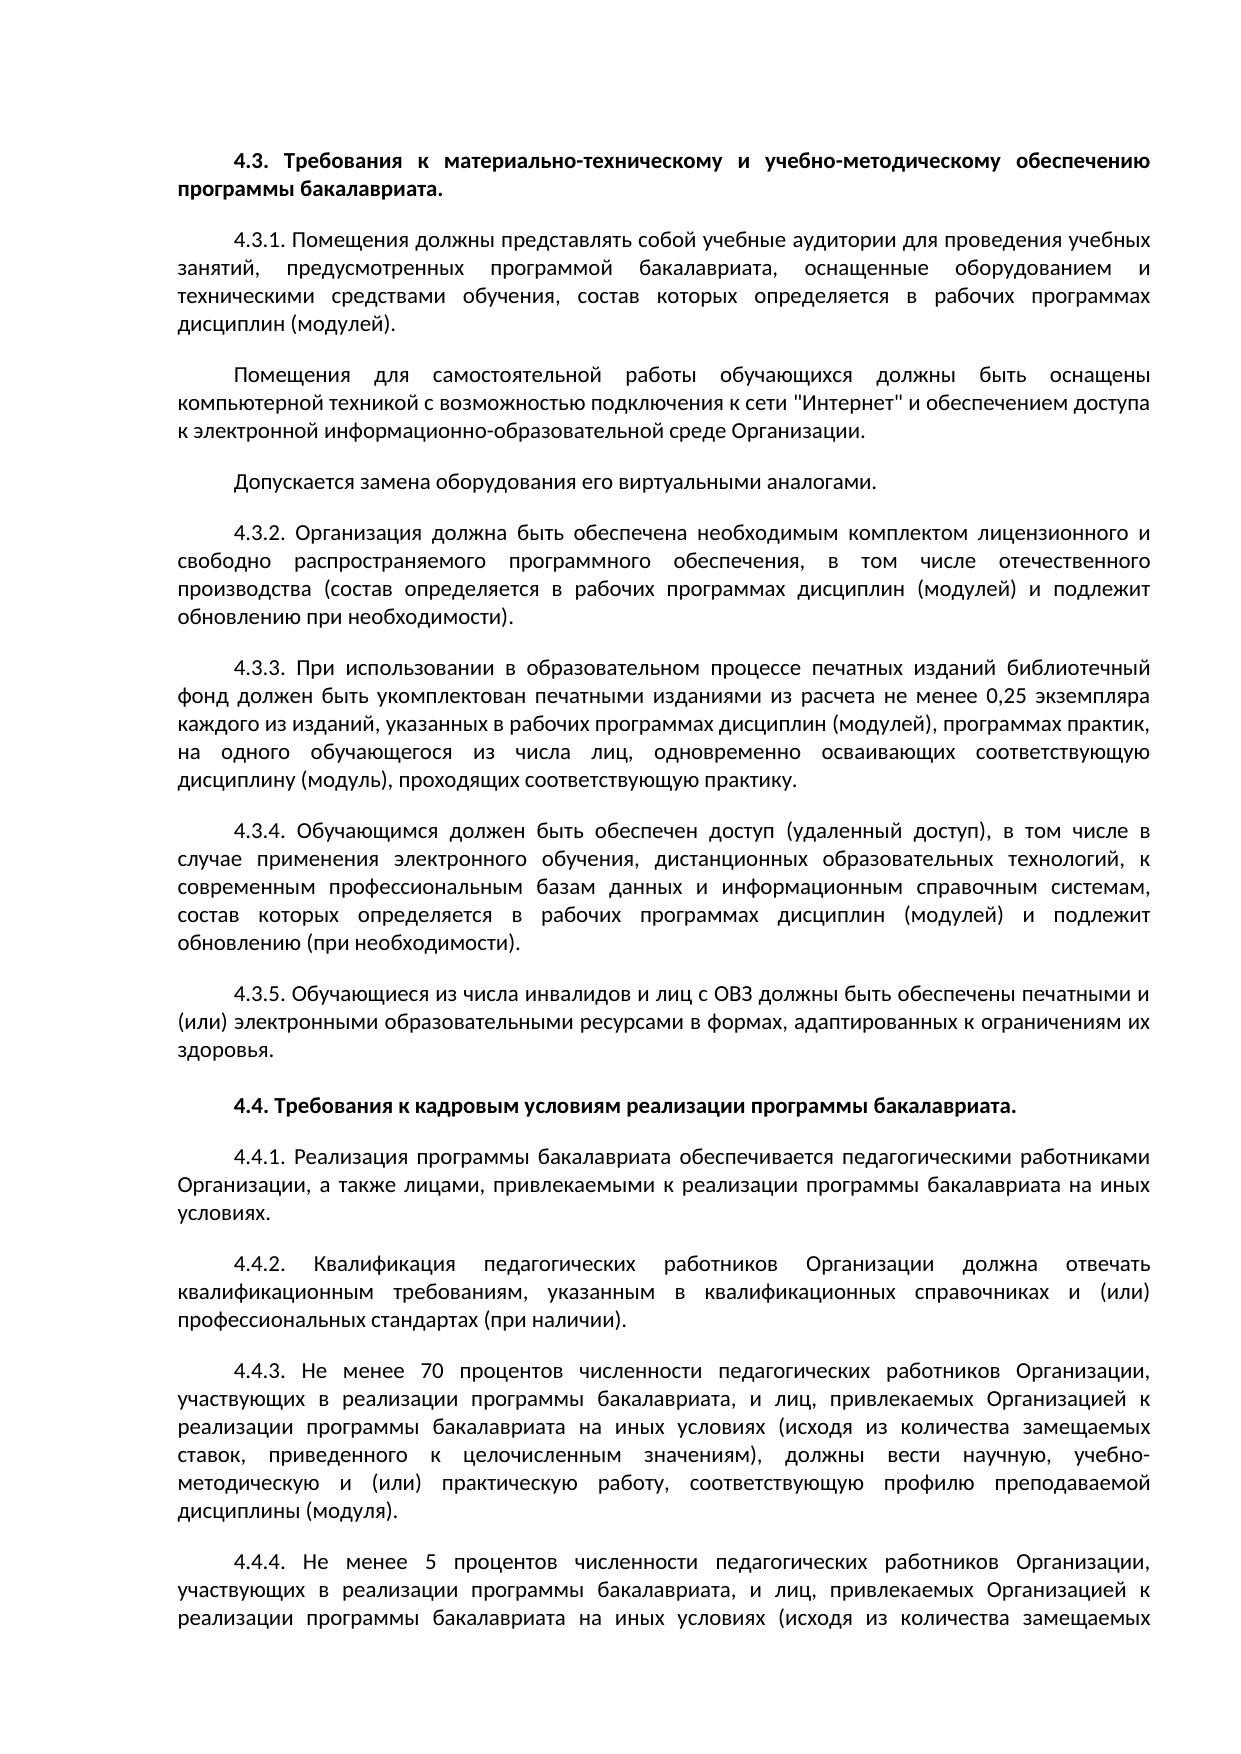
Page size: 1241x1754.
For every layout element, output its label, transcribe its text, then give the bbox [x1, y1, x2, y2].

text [177, 1547, 1152, 1631]
text 4.4.2. Квалификация педагогических работников Организации должна отвечать квалификационным требованиям, указанным в квалификационных справочниках и (или) профессиональных стандартах (при наличии). [177, 1249, 1152, 1333]
text 4.4.1. Реализация программы бакалавриата обеспечивается педагогическими работниками Организации, а также лицами, привлекаемыми к реализации программы бакалавриата на иных условиях. [177, 1142, 1152, 1226]
text 4.3.3. При использовании в образовательном процессе печатных изданий библиотечный фонд должен быть укомплектован печатными изданиями из расчета не менее 0,25 экземпляра каждого из изданий, указанных в рабочих программах дисциплин (модулей), программах практик, на одного обучающегося из числа лиц, одновременно осваивающих соответствующую дисциплину (модуль), проходящих соответствующую практику. [177, 653, 1152, 793]
title 4.4. Требования к кадровым условиям реализации программы бакалавриата. [177, 1091, 1152, 1119]
text 4.3.4. Обучающимся должен быть обеспечен доступ (удаленный доступ), в том числе в случае применения электронного обучения, дистанционных образовательных технологий, к современным профессиональным базам данных и информационным справочным системам, состав которых определяется в рабочих программах дисциплин (модулей) и подлежит обновлению (при необходимости). [177, 816, 1152, 956]
text Допускается замена оборудования его виртуальными аналогами. [177, 467, 1152, 495]
text Помещения для самостоятельной работы обучающихся должны быть оснащены компьютерной техникой с возможностью подключения к сети "Интернет" и обеспечением доступа к электронной информационно-образовательной среде Организации. [177, 360, 1152, 444]
text 4.3.1. Помещения должны представлять собой учебные аудитории для проведения учебных занятий, предусмотренных программой бакалавриата, оснащенные оборудованием и техническими средствами обучения, состав которых определяется в рабочих программах дисциплин (модулей). [177, 225, 1152, 337]
title 4.3. Требования к материально-техническому и учебно-методическому обеспечению программы бакалавриата. [177, 146, 1152, 202]
text 4.4.3. Не менее 70 процентов численности педагогических работников Организации, участвующих в реализации программы бакалавриата, и лиц, привлекаемых Организацией к реализации программы бакалавриата на иных условиях (исходя из количества замещаемых ставок, приведенного к целочисленным значениям), должны вести научную, учебно-методическую и (или) практическую работу, соответствующую профилю преподаваемой дисциплины (модуля). [177, 1356, 1152, 1524]
text 4.3.2. Организация должна быть обеспечена необходимым комплектом лицензионного и свободно распространяемого программного обеспечения, в том числе отечественного производства (состав определяется в рабочих программах дисциплин (модулей) и подлежит обновлению при необходимости). [177, 518, 1152, 630]
text 4.3.5. Обучающиеся из числа инвалидов и лиц с ОВЗ должны быть обеспечены печатными и (или) электронными образовательными ресурсами в формах, адаптированных к ограничениям их здоровья. [177, 979, 1152, 1063]
